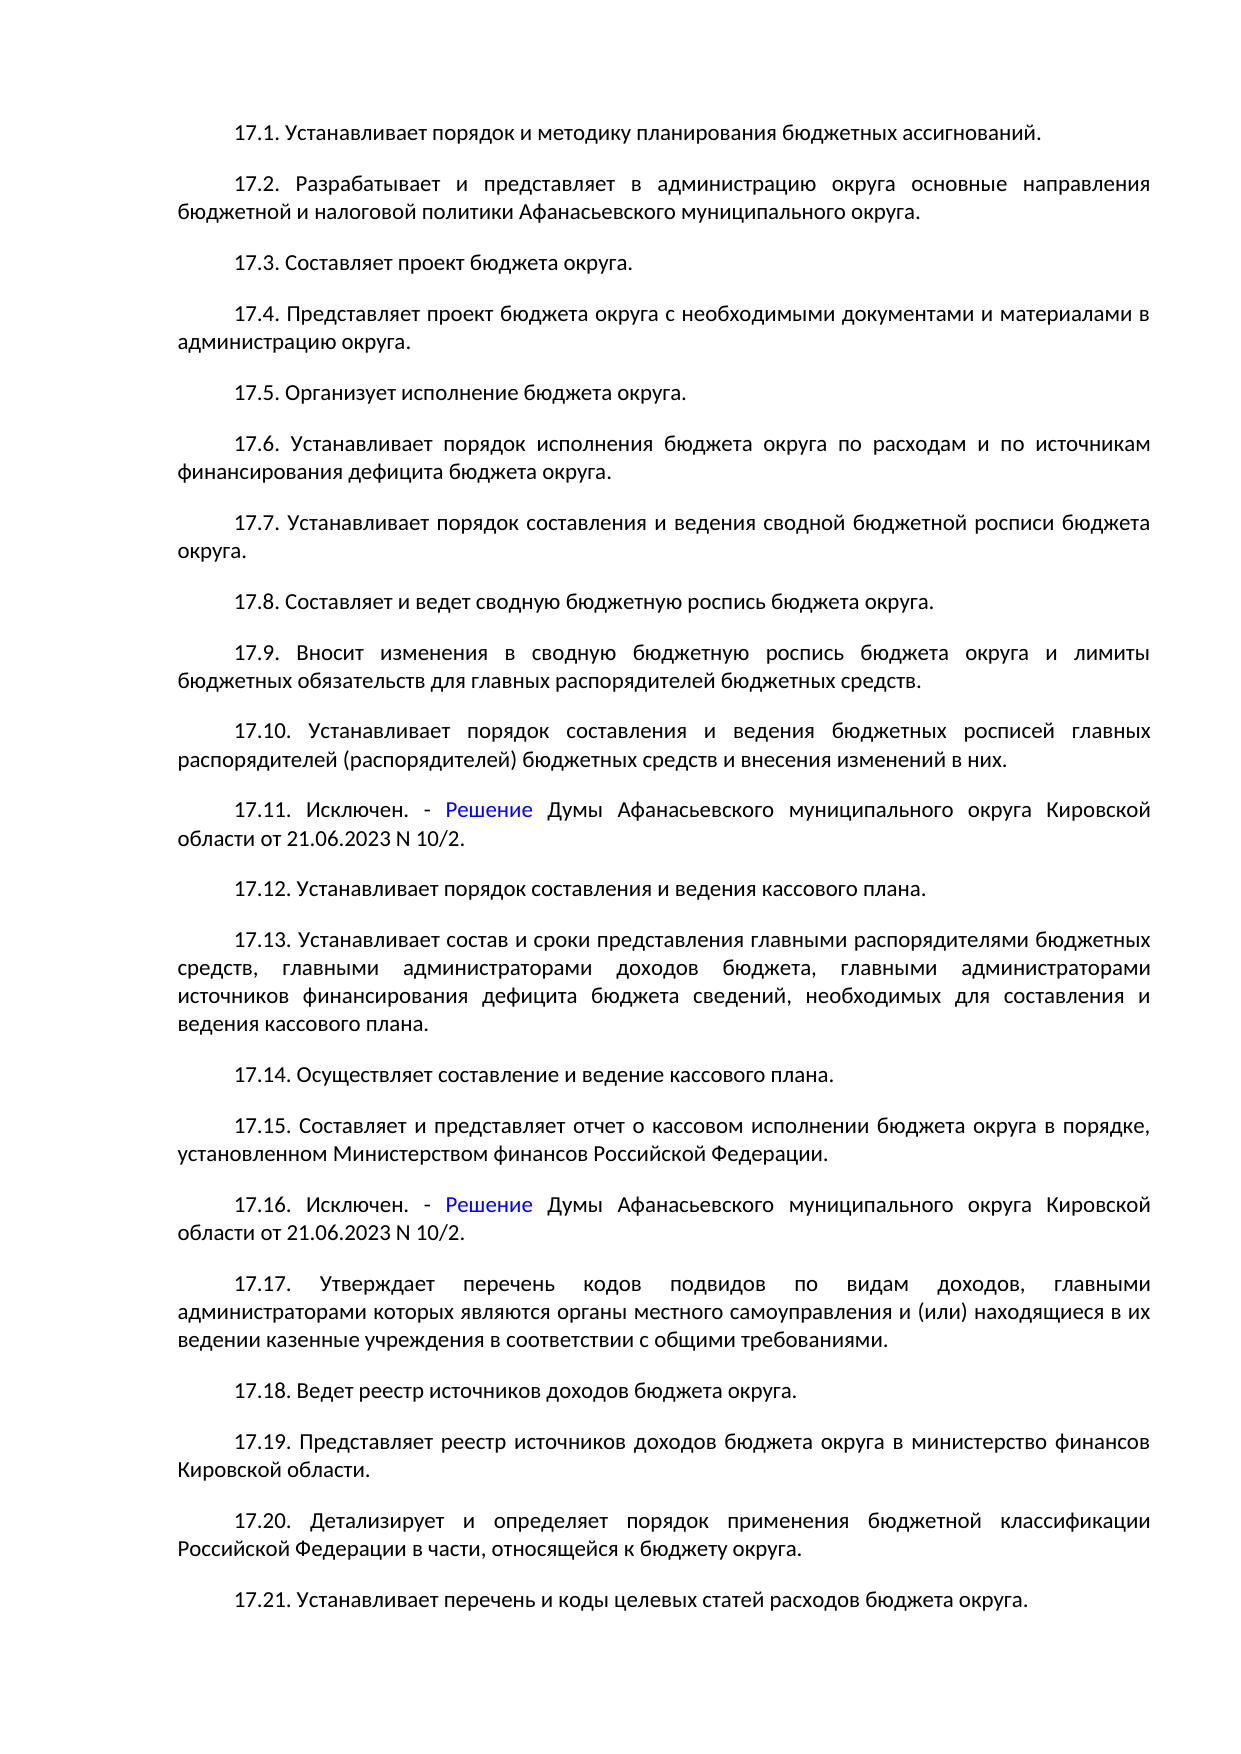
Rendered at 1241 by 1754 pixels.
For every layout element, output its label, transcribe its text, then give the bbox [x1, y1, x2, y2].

text 17.1. Устанавливает порядок и методику планирования бюджетных ассигнований. [177, 118, 1152, 146]
text 17.16. Исключен. - Решение Думы Афанасьевского муниципального округа Кировской области от 21.06.2023 N 10/2. [177, 1190, 1152, 1246]
text 17.20. Детализирует и определяет порядок применения бюджетной классификации Российской Федерации в части, относящейся к бюджету округа. [177, 1506, 1152, 1562]
text 17.5. Организует исполнение бюджета округа. [177, 378, 1152, 406]
text 17.10. Устанавливает порядок составления и ведения бюджетных росписей главных распорядителей (распорядителей) бюджетных средств и внесения изменений в них. [177, 717, 1152, 773]
text 17.13. Устанавливает состав и сроки представления главными распорядителями бюджетных средств, главными администраторами доходов бюджета, главными администраторами источников финансирования дефицита бюджета сведений, необходимых для составления и ведения кассового плана. [177, 926, 1152, 1038]
text 17.15. Составляет и представляет отчет о кассовом исполнении бюджета округа в порядке, установленном Министерством финансов Российской Федерации. [177, 1111, 1152, 1167]
text 17.11. Исключен. - Решение Думы Афанасьевского муниципального округа Кировской области от 21.06.2023 N 10/2. [177, 796, 1152, 852]
text 17.21. Устанавливает перечень и коды целевых статей расходов бюджета округа. [177, 1585, 1152, 1613]
text 17.9. Вносит изменения в сводную бюджетную роспись бюджета округа и лимиты бюджетных обязательств для главных распорядителей бюджетных средств. [177, 638, 1152, 694]
text 17.6. Устанавливает порядок исполнения бюджета округа по расходам и по источникам финансирования дефицита бюджета округа. [177, 429, 1152, 485]
text 17.3. Составляет проект бюджета округа. [177, 248, 1152, 276]
text 17.19. Представляет реестр источников доходов бюджета округа в министерство финансов Кировской области. [177, 1427, 1152, 1483]
text 17.2. Разрабатывает и представляет в администрацию округа основные направления бюджетной и налоговой политики Афанасьевского муниципального округа. [177, 169, 1152, 225]
text 17.18. Ведет реестр источников доходов бюджета округа. [177, 1376, 1152, 1404]
text 17.12. Устанавливает порядок составления и ведения кассового плана. [177, 874, 1152, 903]
text 17.17. Утверждает перечень кодов подвидов по видам доходов, главными администраторами которых являются органы местного самоуправления и (или) находящиеся в их ведении казенные учреждения в соответствии с общими требованиями. [177, 1269, 1152, 1353]
text 17.4. Представляет проект бюджета округа с необходимыми документами и материалами в администрацию округа. [177, 299, 1152, 355]
text 17.14. Осуществляет составление и ведение кассового плана. [177, 1061, 1152, 1088]
text 17.7. Устанавливает порядок составления и ведения сводной бюджетной росписи бюджета округа. [177, 508, 1152, 564]
text 17.8. Составляет и ведет сводную бюджетную роспись бюджета округа. [177, 587, 1152, 615]
